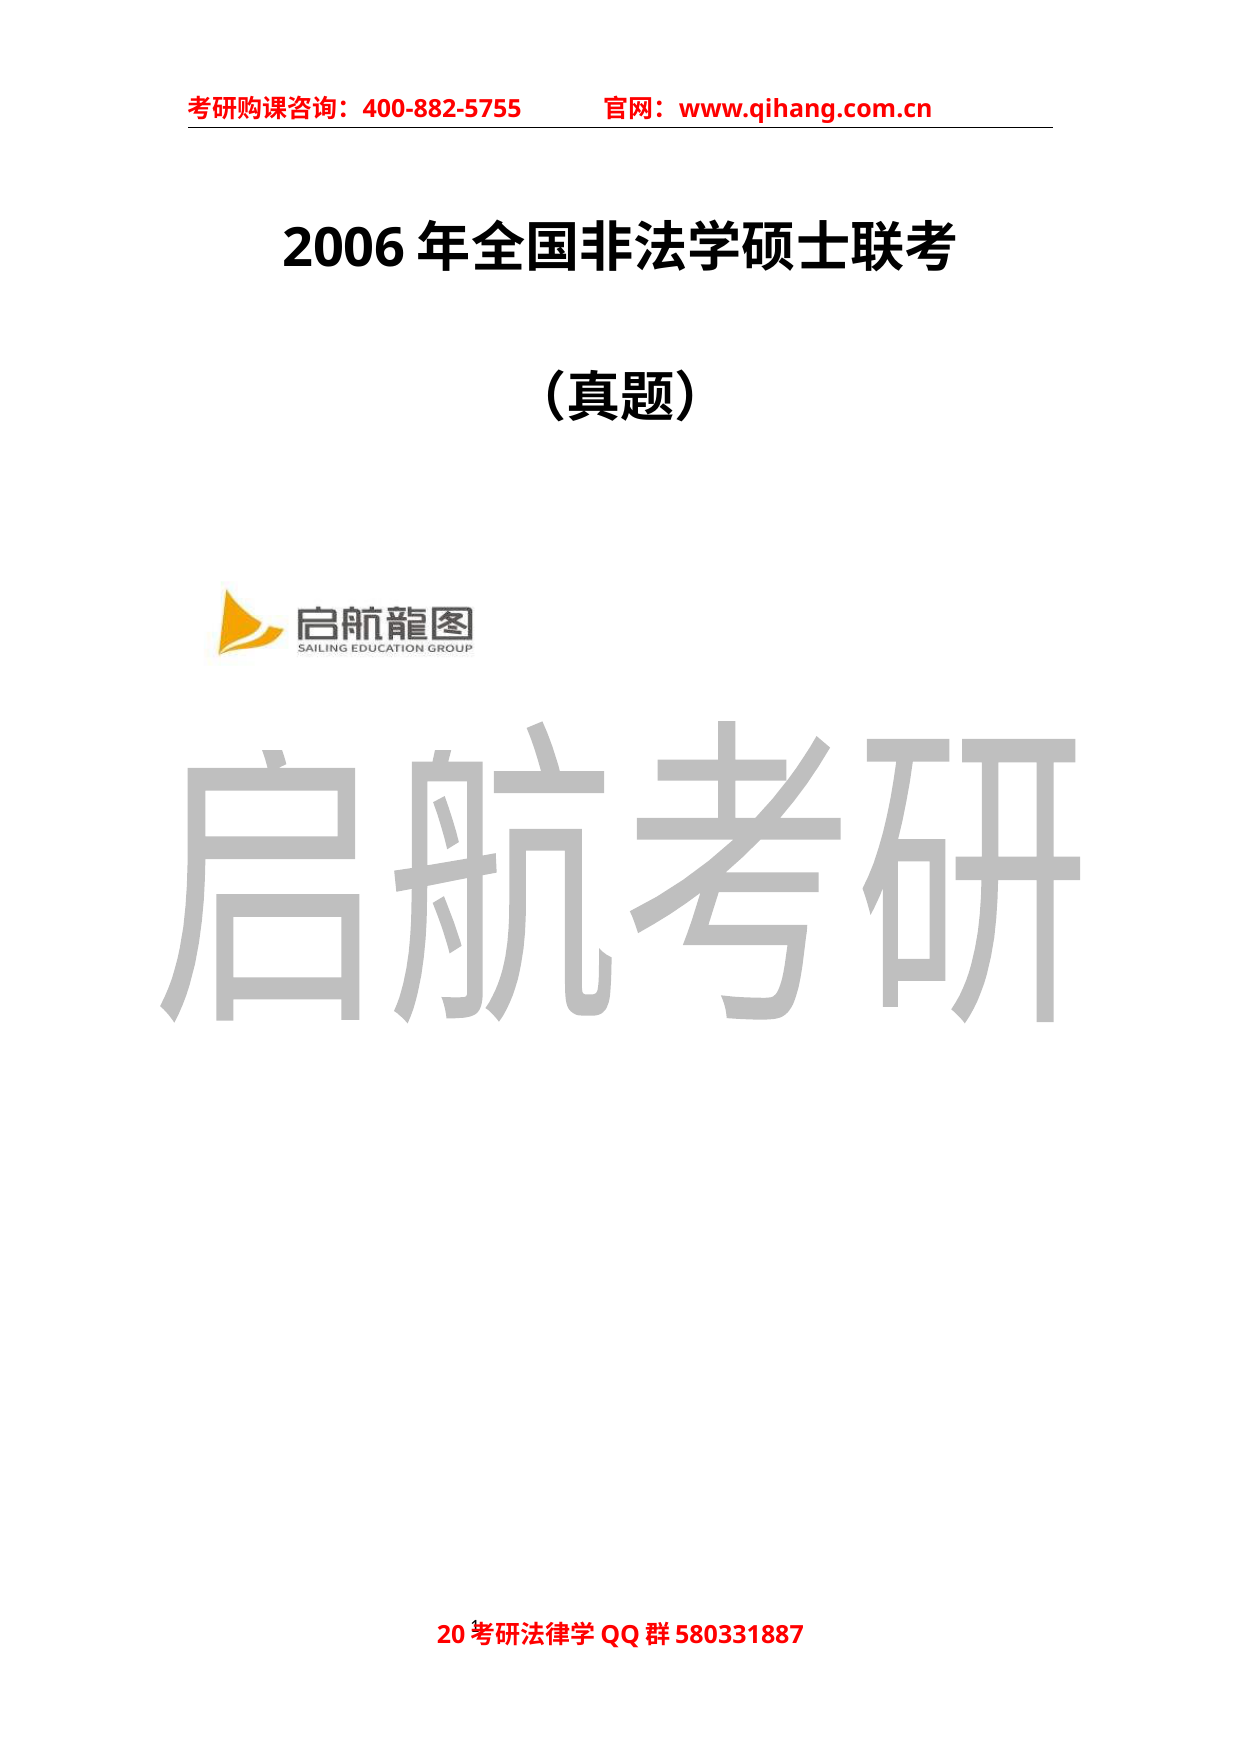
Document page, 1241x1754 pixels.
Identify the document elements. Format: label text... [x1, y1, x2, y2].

subtitle 2006年全国非法学硕士联考 [187, 194, 1053, 292]
subtitle （真题） [187, 344, 1053, 442]
picture [187, 497, 504, 750]
